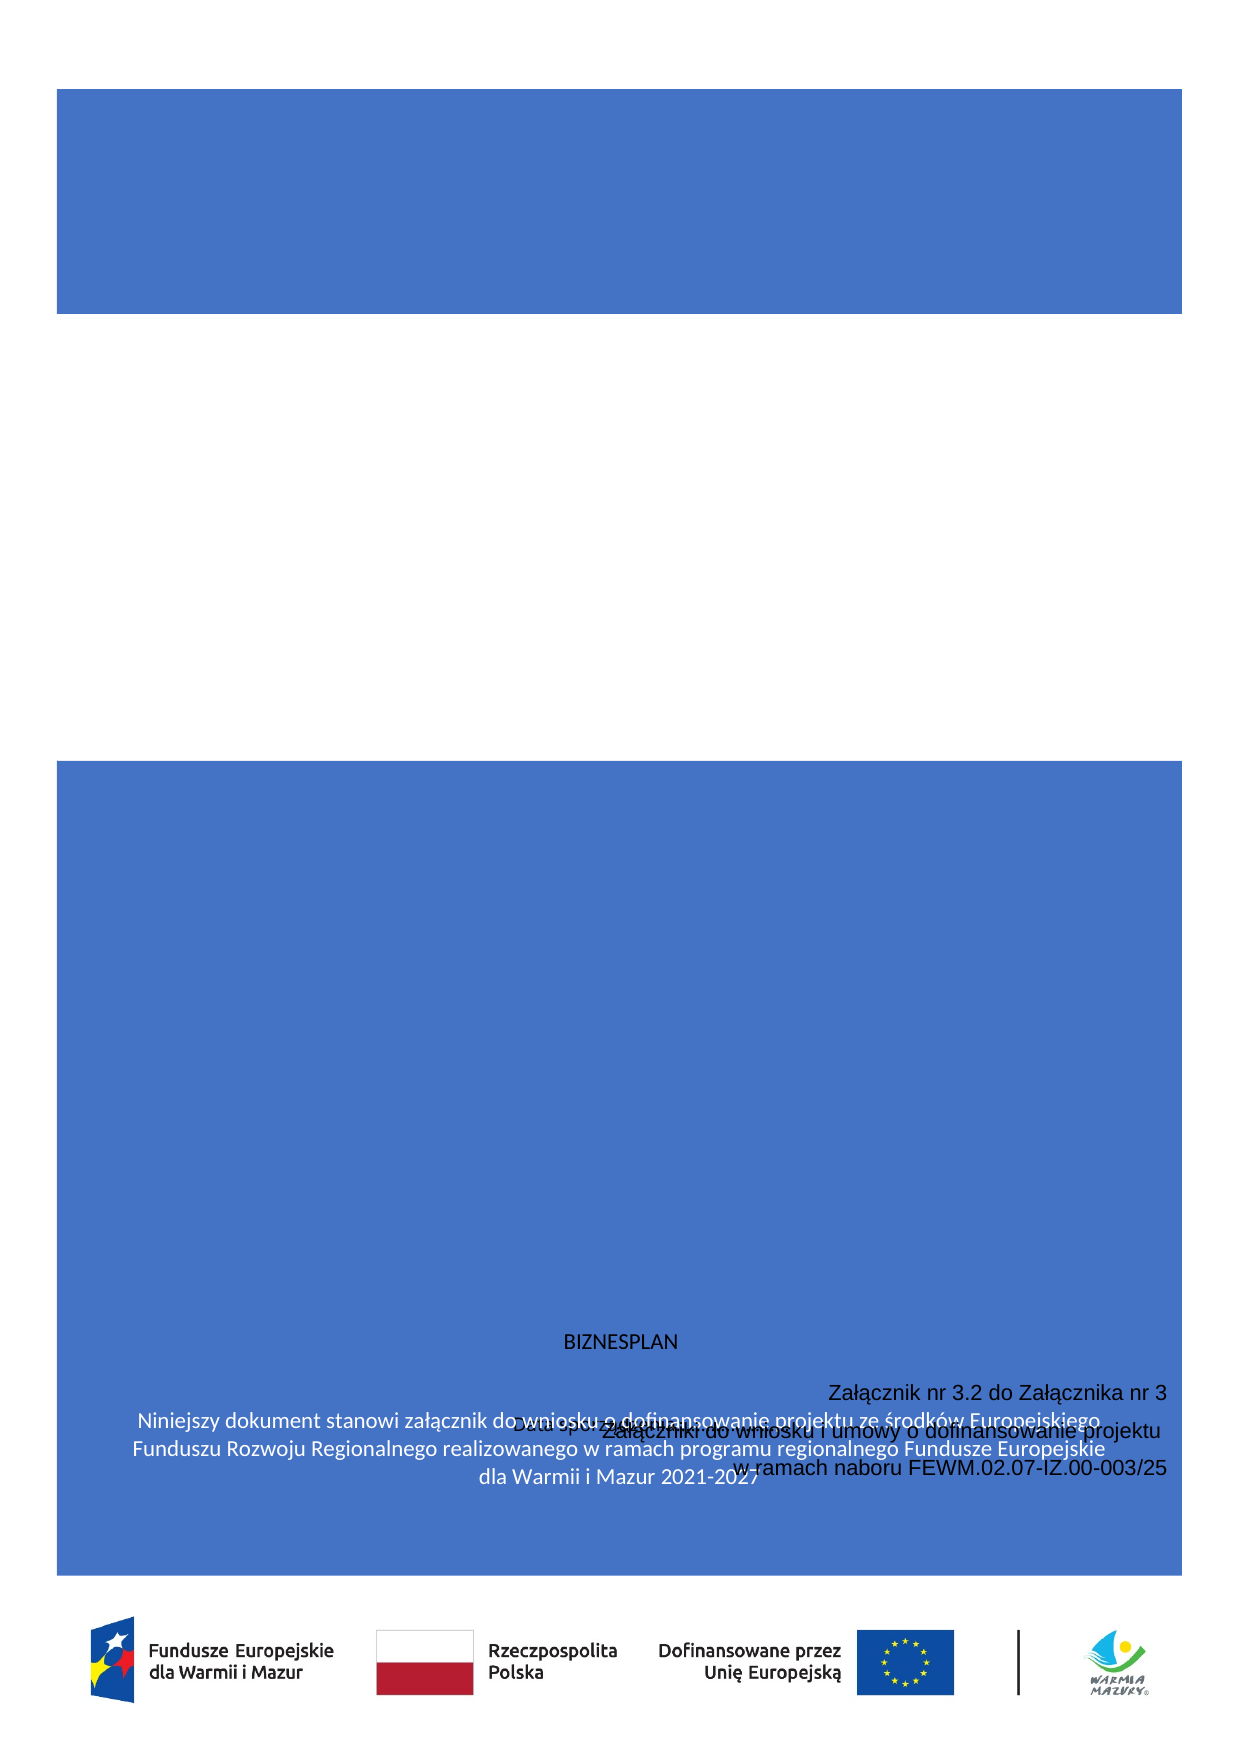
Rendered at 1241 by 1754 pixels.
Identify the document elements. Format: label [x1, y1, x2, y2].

picture [71, 1594, 1170, 1724]
